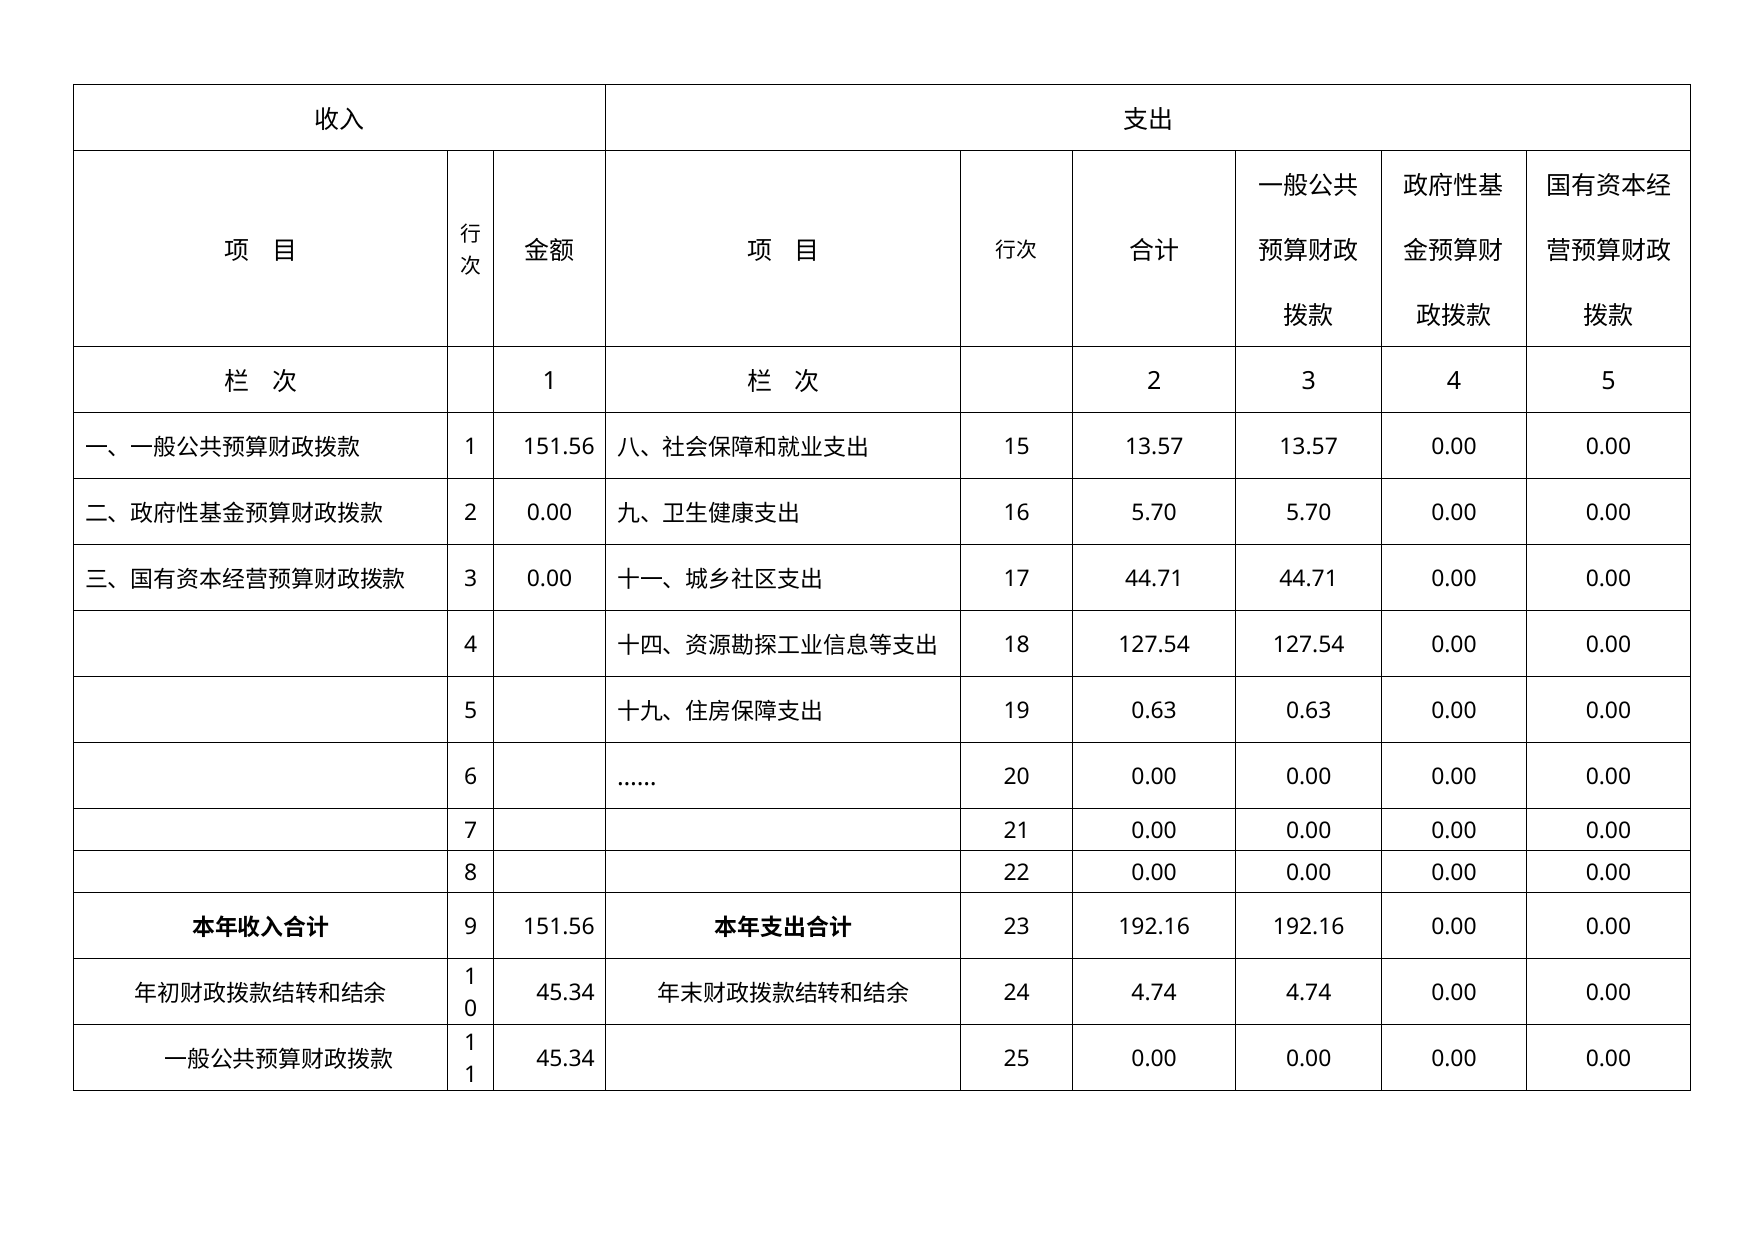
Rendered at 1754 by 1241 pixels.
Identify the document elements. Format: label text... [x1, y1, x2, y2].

table_cell 金额 [494, 151, 605, 346]
table_cell 政府性基金预算财政拨款 [1382, 151, 1526, 346]
table_cell [74, 743, 447, 808]
table_cell 0.00 [1382, 677, 1526, 742]
table_cell 支出 [606, 85, 1690, 150]
table_cell 项 目 [74, 151, 447, 346]
table_cell 0.00 [1382, 743, 1526, 808]
table_cell 127.54 [1073, 611, 1235, 676]
table_cell 5.70 [1073, 479, 1235, 544]
table_cell 3 [448, 545, 493, 610]
table_cell 0.00 [1382, 479, 1526, 544]
table_cell 7 [448, 809, 493, 850]
table_cell [606, 851, 960, 892]
table_cell 0.00 [1527, 851, 1690, 892]
table_cell 0.00 [1382, 545, 1526, 610]
table_cell 行次 [448, 151, 493, 346]
table_cell 25 [961, 1025, 1072, 1090]
table_cell 0.00 [1073, 851, 1235, 892]
table_cell 4.74 [1236, 959, 1381, 1024]
table_cell 0.00 [1527, 545, 1690, 610]
table_cell 一、一般公共预算财政拨款 [74, 413, 447, 478]
table_cell 0.00 [1073, 809, 1235, 850]
table_cell [74, 677, 447, 742]
table_cell 0.00 [1382, 851, 1526, 892]
table_cell 0.63 [1236, 677, 1381, 742]
table_cell [494, 743, 605, 808]
table_cell 一般公共预算财政拨款 [74, 1025, 447, 1090]
table_cell [606, 809, 960, 850]
table_cell 3 [1236, 347, 1381, 412]
table_cell 合计 [1073, 151, 1235, 346]
table_cell 二、政府性基金预算财政拨款 [74, 479, 447, 544]
table_cell 0.00 [1382, 611, 1526, 676]
table_cell 15 [961, 413, 1072, 478]
table_cell 4 [448, 611, 493, 676]
table_cell 0.00 [1527, 1025, 1690, 1090]
table_cell 0.00 [1527, 413, 1690, 478]
table_cell 九、卫生健康支出 [606, 479, 960, 544]
table_cell …… [606, 743, 960, 808]
table_cell 0.00 [1527, 959, 1690, 1024]
table_cell 1 [494, 347, 605, 412]
table_cell 192.16 [1073, 893, 1235, 958]
table_cell 0.00 [1382, 809, 1526, 850]
table_cell 收入 [74, 85, 605, 150]
table_cell 1 [448, 413, 493, 478]
table_cell 24 [961, 959, 1072, 1024]
table_cell 19 [961, 677, 1072, 742]
table_cell 127.54 [1236, 611, 1381, 676]
table_cell 栏 次 [74, 347, 447, 412]
table_cell 18 [961, 611, 1072, 676]
table_cell 0.00 [1527, 677, 1690, 742]
table_cell 0.00 [1236, 743, 1381, 808]
table_cell 5 [448, 677, 493, 742]
table_cell 0.00 [1527, 611, 1690, 676]
table_cell 本年支出合计 [606, 893, 960, 958]
table_cell 0.00 [1073, 743, 1235, 808]
table_cell 一般公共预算财政拨款 [1236, 151, 1381, 346]
table_cell 0.00 [1073, 1025, 1235, 1090]
table_cell 0.00 [1382, 893, 1526, 958]
table_cell 45.34 [494, 959, 605, 1024]
table_cell 151.56 [494, 893, 605, 958]
table_cell [74, 611, 447, 676]
table_cell 行次 [961, 151, 1072, 346]
table_cell 0.00 [1527, 479, 1690, 544]
table_cell 6 [448, 743, 493, 808]
table_cell 13.57 [1236, 413, 1381, 478]
table_cell 20 [961, 743, 1072, 808]
table_cell 栏 次 [606, 347, 960, 412]
table_cell 八、社会保障和就业支出 [606, 413, 960, 478]
table_cell 13.57 [1073, 413, 1235, 478]
table_cell 192.16 [1236, 893, 1381, 958]
table_cell 年末财政拨款结转和结余 [606, 959, 960, 1024]
table_cell 21 [961, 809, 1072, 850]
table_cell 0.00 [1382, 959, 1526, 1024]
table_cell 项 目 [606, 151, 960, 346]
table_cell [494, 851, 605, 892]
table_cell 0.00 [1236, 1025, 1381, 1090]
table_cell 5.70 [1236, 479, 1381, 544]
table_cell 0.63 [1073, 677, 1235, 742]
table_cell 0.00 [1527, 809, 1690, 850]
table_cell 17 [961, 545, 1072, 610]
table_cell 23 [961, 893, 1072, 958]
table_cell 45.34 [494, 1025, 605, 1090]
table_cell 8 [448, 851, 493, 892]
table_cell [74, 851, 447, 892]
table_cell 年初财政拨款结转和结余 [74, 959, 447, 1024]
table_cell 本年收入合计 [74, 893, 447, 958]
table_cell 十一、城乡社区支出 [606, 545, 960, 610]
table_cell 0.00 [1382, 1025, 1526, 1090]
table_cell 11 [448, 1025, 493, 1090]
table_cell 9 [448, 893, 493, 958]
table_cell 0.00 [1382, 413, 1526, 478]
table_cell 22 [961, 851, 1072, 892]
table_cell [74, 809, 447, 850]
table_cell 0.00 [494, 545, 605, 610]
table_cell 2 [1073, 347, 1235, 412]
table_cell 5 [1527, 347, 1690, 412]
table_cell 0.00 [1236, 851, 1381, 892]
table_cell 151.56 [494, 413, 605, 478]
table_cell 三、国有资本经营预算财政拨款 [74, 545, 447, 610]
table_cell [448, 347, 493, 412]
table_cell 10 [448, 959, 493, 1024]
table_cell [494, 611, 605, 676]
table_cell 十四、资源勘探工业信息等支出 [606, 611, 960, 676]
table_cell 十九、住房保障支出 [606, 677, 960, 742]
table_cell 国有资本经营预算财政拨款 [1527, 151, 1690, 346]
table_cell 44.71 [1073, 545, 1235, 610]
table_cell 0.00 [1236, 809, 1381, 850]
table_cell 0.00 [1527, 893, 1690, 958]
table_cell 16 [961, 479, 1072, 544]
table_cell [494, 677, 605, 742]
table_cell 4.74 [1073, 959, 1235, 1024]
table_cell [494, 809, 605, 850]
table_cell 44.71 [1236, 545, 1381, 610]
table_cell 0.00 [494, 479, 605, 544]
table_cell 2 [448, 479, 493, 544]
table_cell [961, 347, 1072, 412]
table_cell 4 [1382, 347, 1526, 412]
table_cell 0.00 [1527, 743, 1690, 808]
table_cell [606, 1025, 960, 1090]
